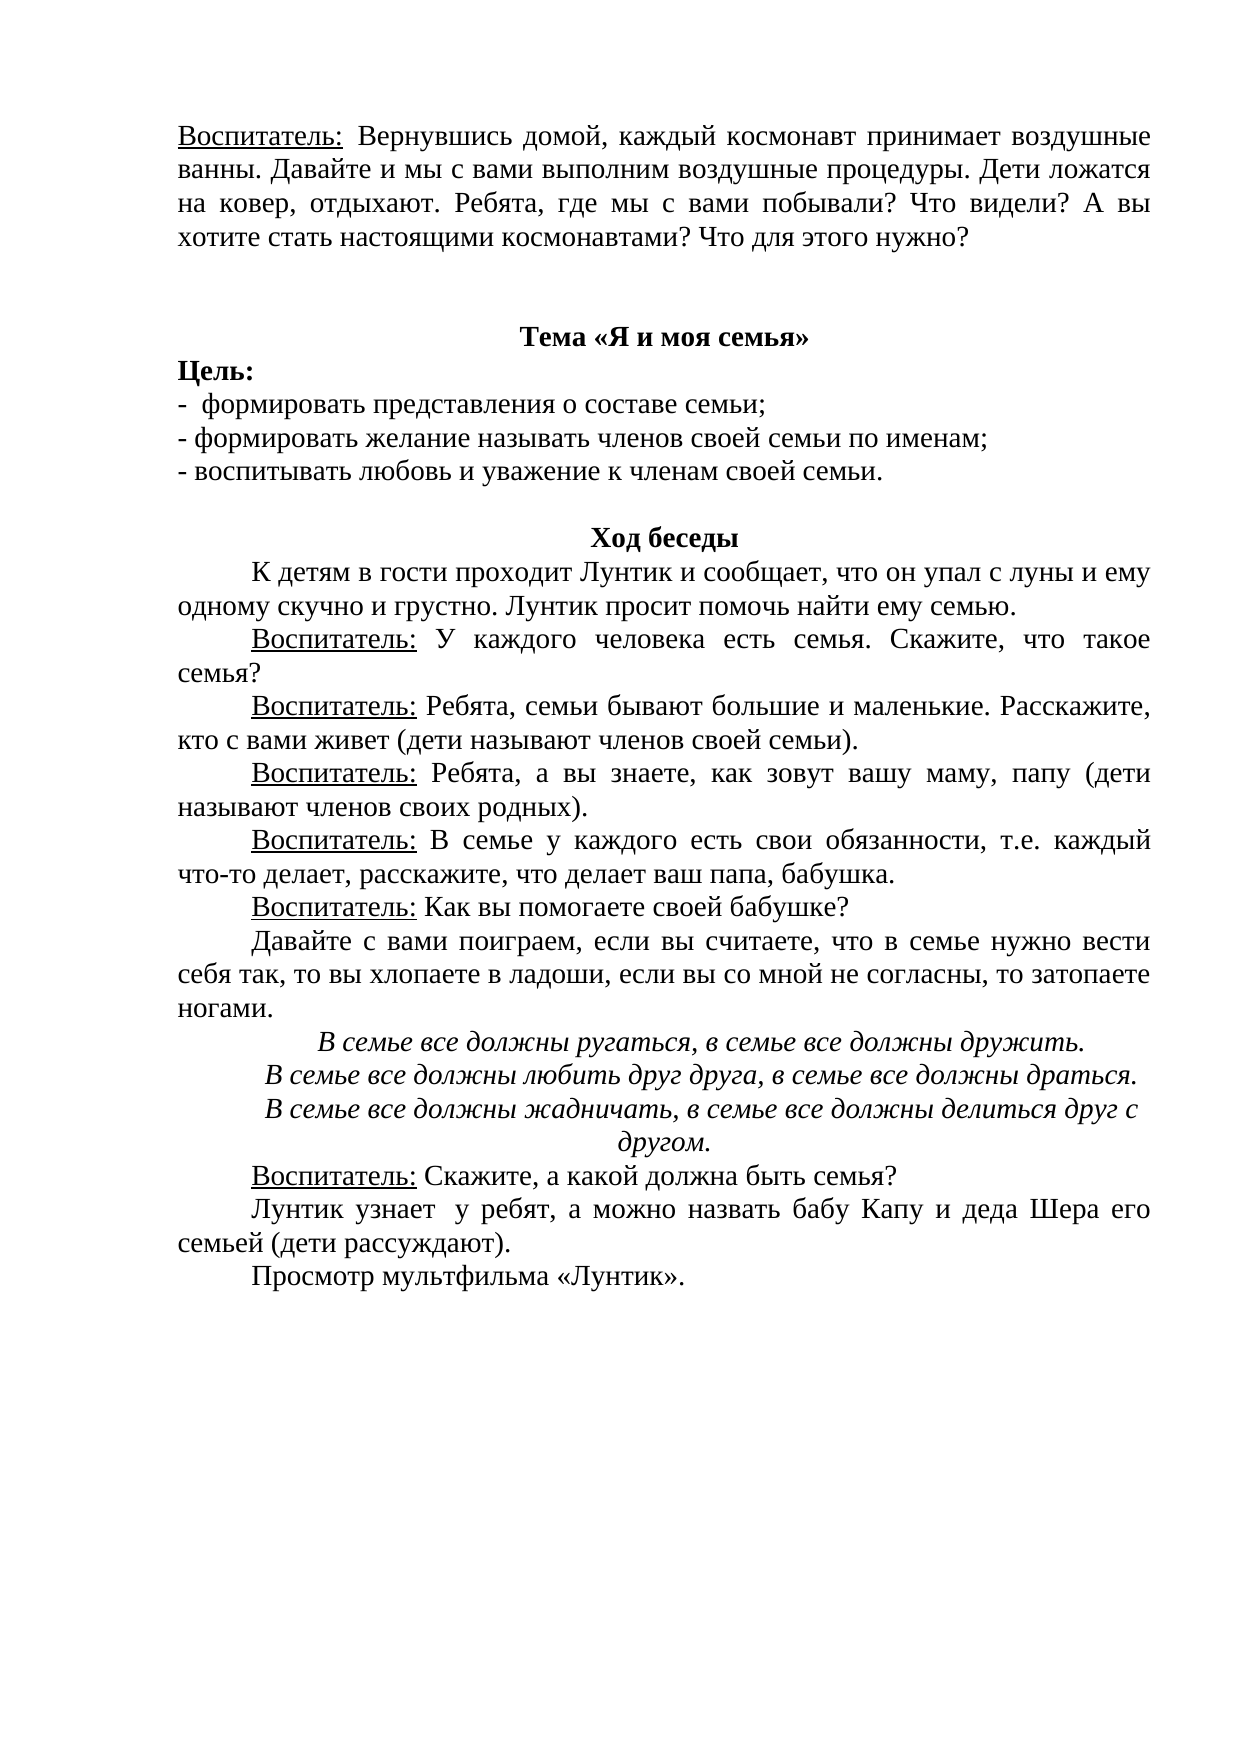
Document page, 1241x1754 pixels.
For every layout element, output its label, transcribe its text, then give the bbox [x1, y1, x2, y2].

text - формировать желание называть членов своей семьи по именам; [177, 420, 1152, 453]
text Цель: [177, 353, 1152, 386]
text В семье все должны любить друг друга, в семье все должны драться. [177, 1057, 1152, 1091]
text Просмотр мультфильма «Лунтик». [177, 1258, 1152, 1292]
text К детям в гости проходит Лунтик и сообщает, что он упал с луны и ему одному скучно и грустно. Лунтик просит помочь найти ему семью. [177, 554, 1152, 621]
text Воспитатель: У каждого человека есть семья. Скажите, что такое семья? [177, 621, 1152, 688]
text Воспитатель: Вернувшись домой, каждый космонавт принимает воздушные ванны. Давайте и мы с вами выполним воздушные процедуры. Дети ложатся на ковер, отдыхают. Ребята, где мы с вами побывали? Что видели? А вы хотите стать настоящими космонавтами? Что для этого нужно? [177, 118, 1152, 252]
text Воспитатель: Как вы помогаете своей бабушке? [177, 889, 1152, 923]
text - формировать представления о составе семьи; [177, 386, 1152, 420]
text Воспитатель: В семье у каждого есть свои обязанности, т.е. каждый что-то делает, расскажите, что делает ваш папа, бабушка. [177, 822, 1152, 889]
text Ход беседы [177, 521, 1152, 554]
text Воспитатель: Скажите, а какой должна быть семья? [177, 1158, 1152, 1191]
text Лунтик узнает у ребят, а можно назвать бабу Капу и деда Шера его семьей (дети рассуждают). [177, 1191, 1152, 1258]
text В семье все должны ругаться, в семье все должны дружить. [177, 1024, 1152, 1057]
text В семье все должны жадничать, в семье все должны делиться друг с другом. [177, 1091, 1152, 1158]
text Тема «Я и моя семья» [177, 319, 1152, 353]
text Воспитатель: Ребята, семьи бывают большие и маленькие. Расскажите, кто с вами живет (дети называют членов своей семьи). [177, 688, 1152, 755]
text Воспитатель: Ребята, а вы знаете, как зовут вашу маму, папу (дети называют членов своих родных). [177, 755, 1152, 822]
text Давайте с вами поиграем, если вы считаете, что в семье нужно вести себя так, то вы хлопаете в ладоши, если вы со мной не согласны, то затопаете ногами. [177, 923, 1152, 1024]
text - воспитывать любовь и уважение к членам своей семьи. [177, 453, 1152, 487]
